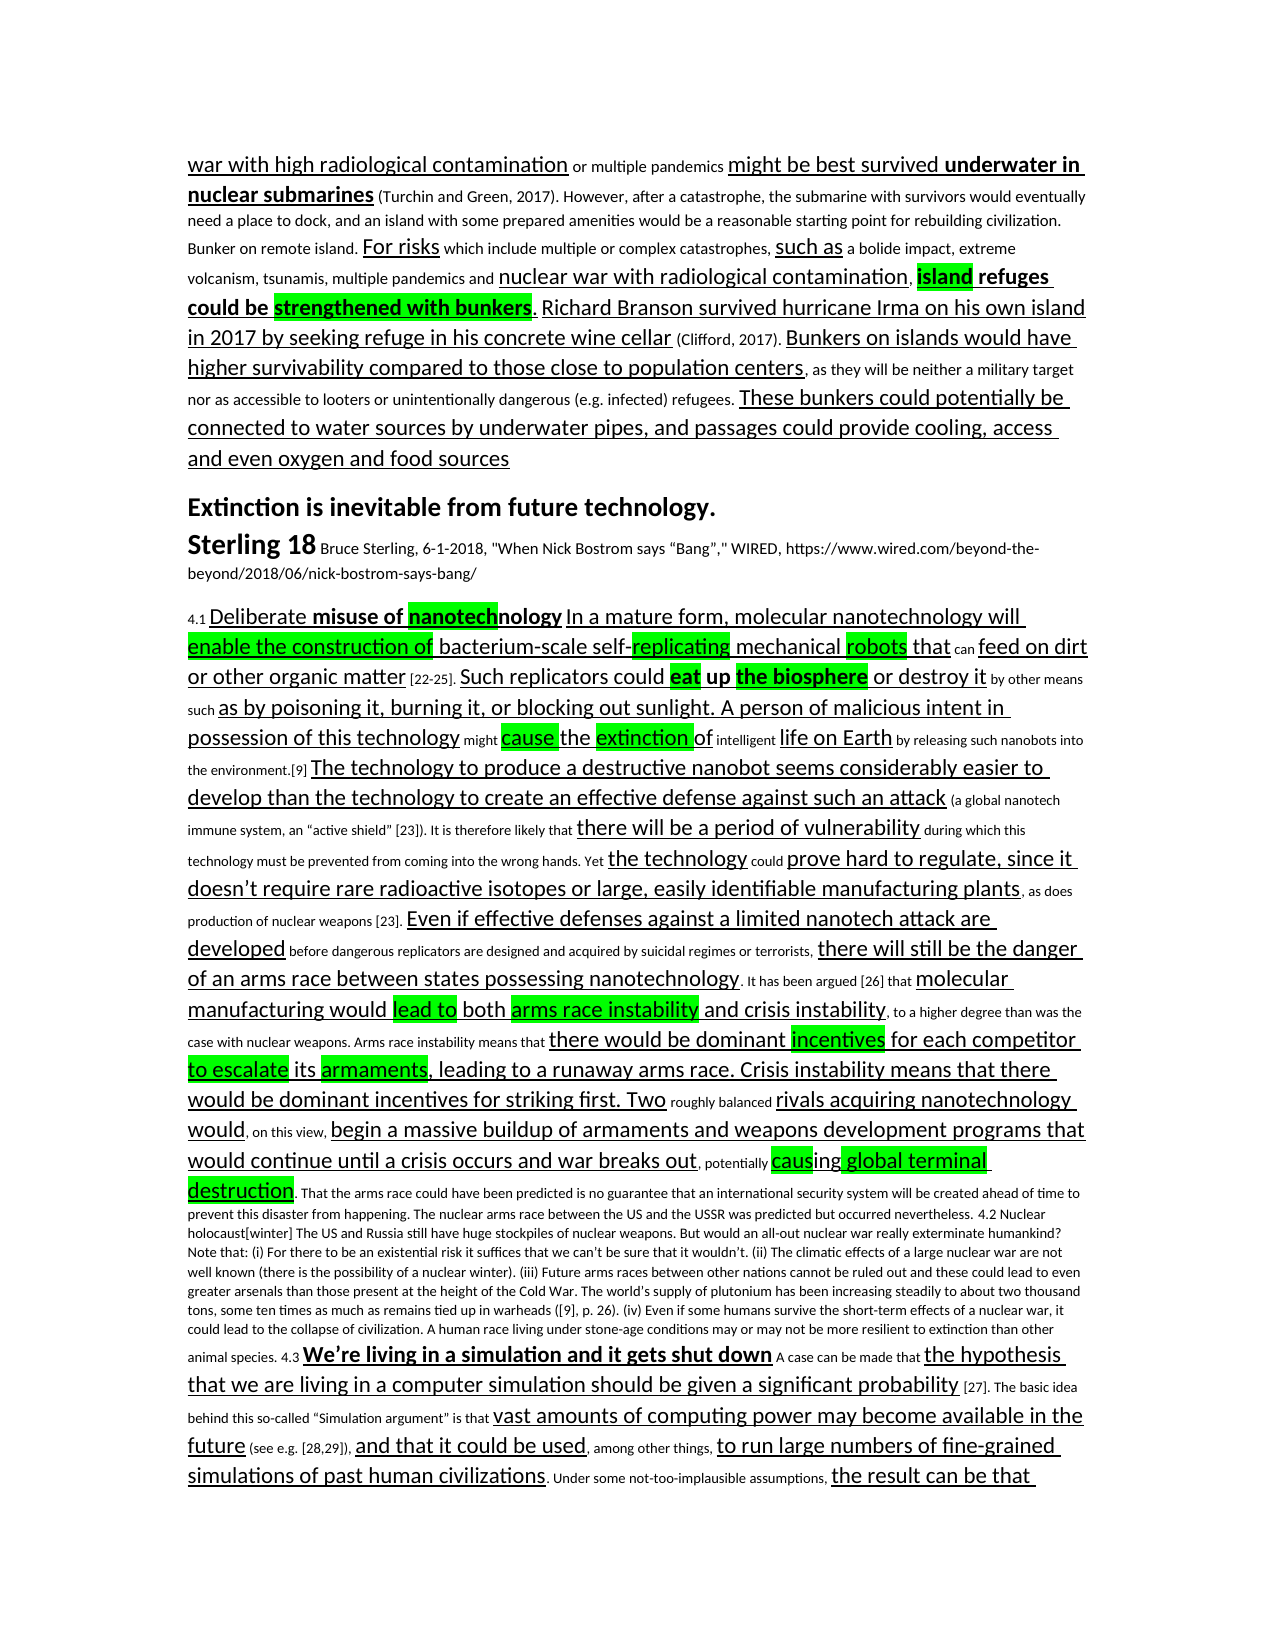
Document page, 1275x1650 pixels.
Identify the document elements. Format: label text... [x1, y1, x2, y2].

subtitle Extinction is inevitable from future technology. [187, 491, 1087, 524]
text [187, 150, 1087, 472]
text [187, 602, 1087, 1489]
text Sterling 18 Bruce Sterling, 6-1-2018, "When Nick Bostrom says “Bang”," WIRED, https://www.wired.com/beyond-the-beyond/2018/06/nick-bostrom-says-bang/ [187, 526, 1087, 584]
